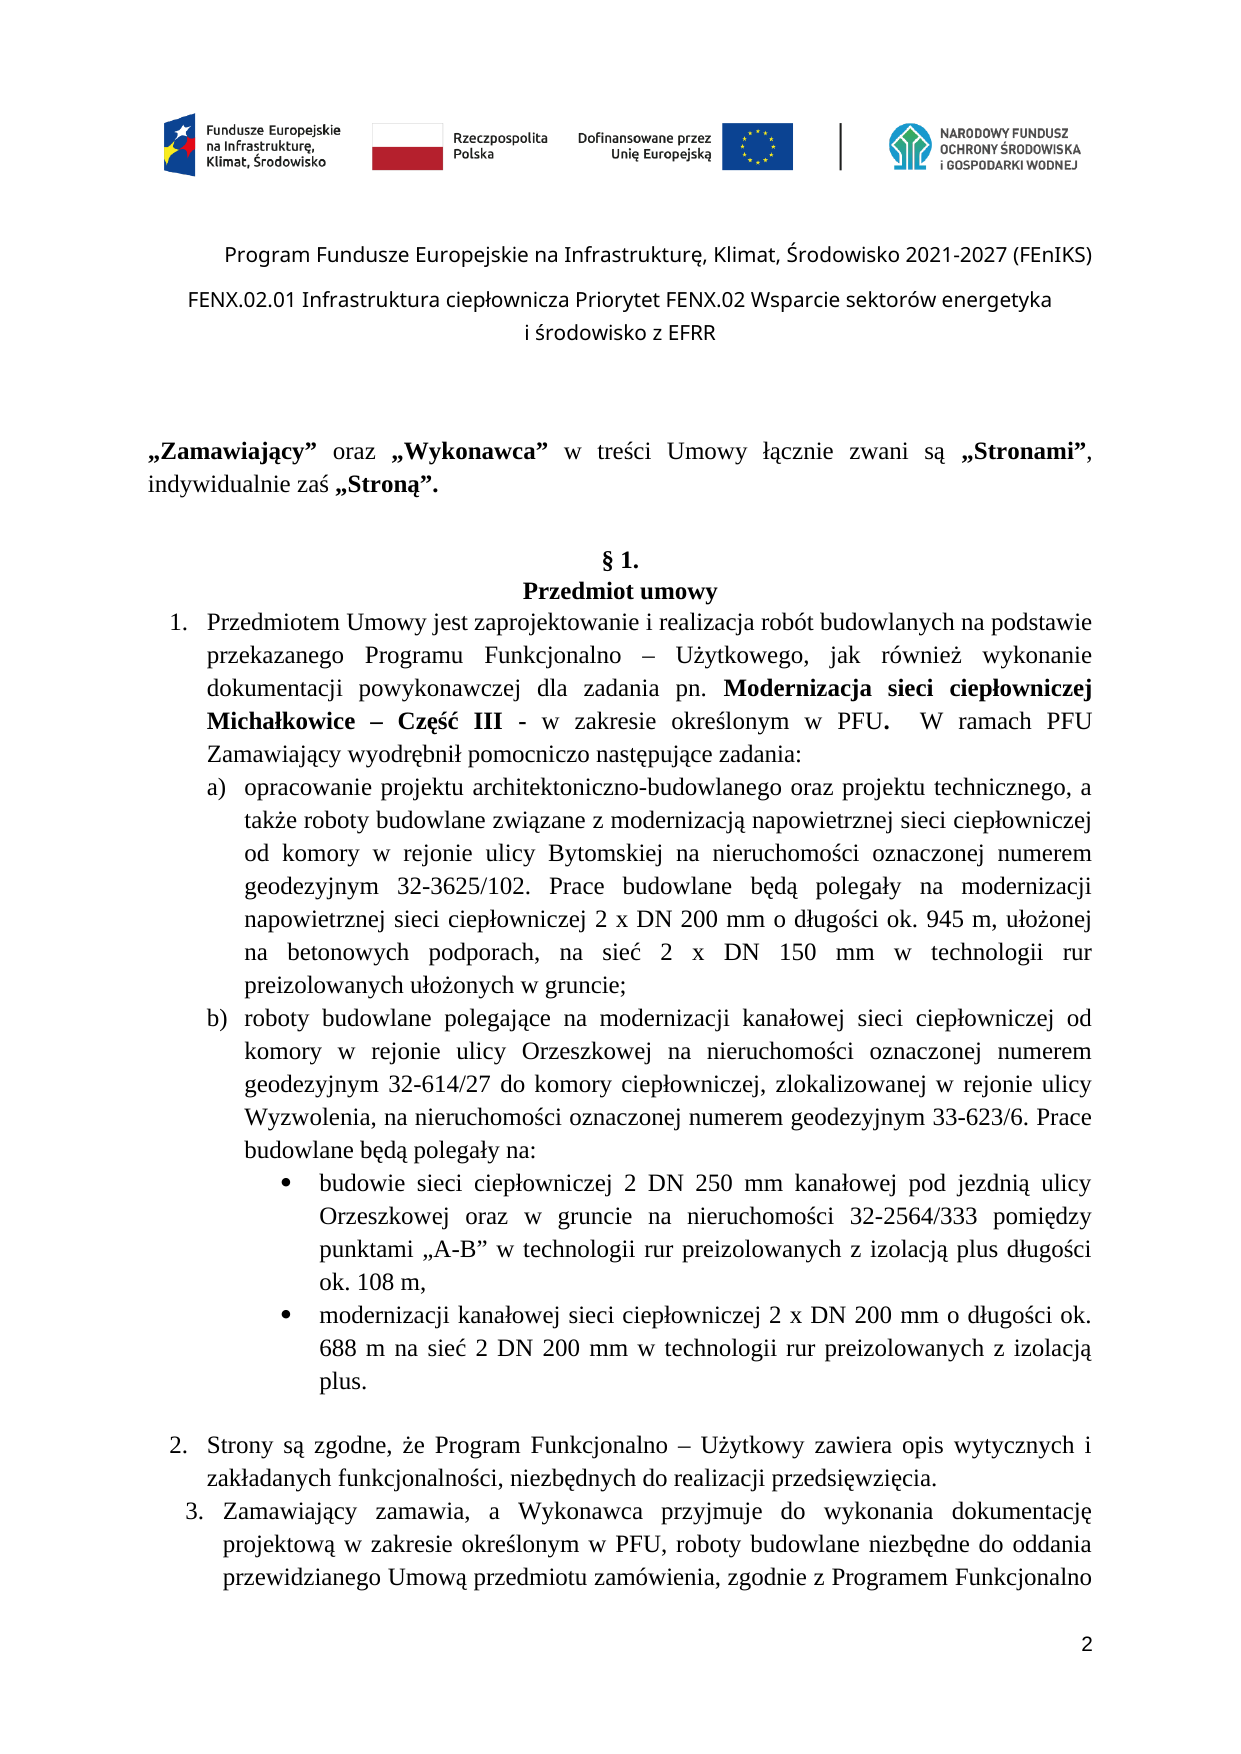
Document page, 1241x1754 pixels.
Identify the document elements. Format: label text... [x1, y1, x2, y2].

list Strony są zgodne, że Program Funkcjonalno – Użytkowy zawiera opis wytycznych i zakładanych funkcjonalności, niezbędnych do realizacji przedsięwzięcia. [169, 1430, 1093, 1491]
list opracowanie projektu architektoniczno-budowlanego oraz projektu technicznego, a także roboty budowlane związane z modernizacją napowietrznej sieci ciepłowniczej od komory w rejonie ulicy Bytomskiej na nieruchomości oznaczonej numerem geodezyjnym 32-3625/102. Prace budowlane będą polegały na modernizacji napowietrznej sieci ciepłowniczej 2 x DN 200 mm o długości ok. 945 m, ułożonej na betonowych podporach, na sieć 2 x DN 150 mm w technologii rur preizolowanych ułożonych w gruncie; [207, 772, 1093, 999]
text Przedmiot umowy [148, 576, 1093, 605]
text „Zamawiający” oraz „Wykonawca” w treści Umowy łącznie zwani są „Stronami”, indywidualnie zaś „Stroną”. [148, 436, 1093, 498]
list budowie sieci ciepłowniczej 2 DN 250 mm kanałowej pod jezdnią ulicy Orzeszkowej oraz w gruncie na nieruchomości 32-2564/333 pomiędzy punktami „A-B” w technologii rur preizolowanych z izolacją plus długości ok. 108 m, [282, 1168, 1093, 1296]
list Przedmiotem Umowy jest zaprojektowanie i realizacja robót budowlanych na podstawie przekazanego Programu Funkcjonalno – Użytkowego, jak również wykonanie dokumentacji powykonawczej dla zadania pn. Modernizacja sieci ciepłowniczej Michałkowice – Część III - w zakresie określonym w PFU. W ramach PFU Zamawiający wyodrębnił pomocniczo następujące zadania: [169, 607, 1093, 768]
picture [147, 97, 1093, 192]
list modernizacji kanałowej sieci ciepłowniczej 2 x DN 200 mm o długości ok. 688 m na sieć 2 DN 200 mm w technologii rur preizolowanych z izolacją plus. [282, 1300, 1093, 1395]
text § 1. [148, 545, 1093, 574]
list roboty budowlane polegające na modernizacji kanałowej sieci ciepłowniczej od komory w rejonie ulicy Orzeszkowej na nieruchomości oznaczonej numerem geodezyjnym 32-614/27 do komory ciepłowniczej, zlokalizowanej w rejonie ulicy Wyzwolenia, na nieruchomości oznaczonej numerem geodezyjnym 33-623/6. Prace budowlane będą polegały na: [207, 1003, 1093, 1164]
